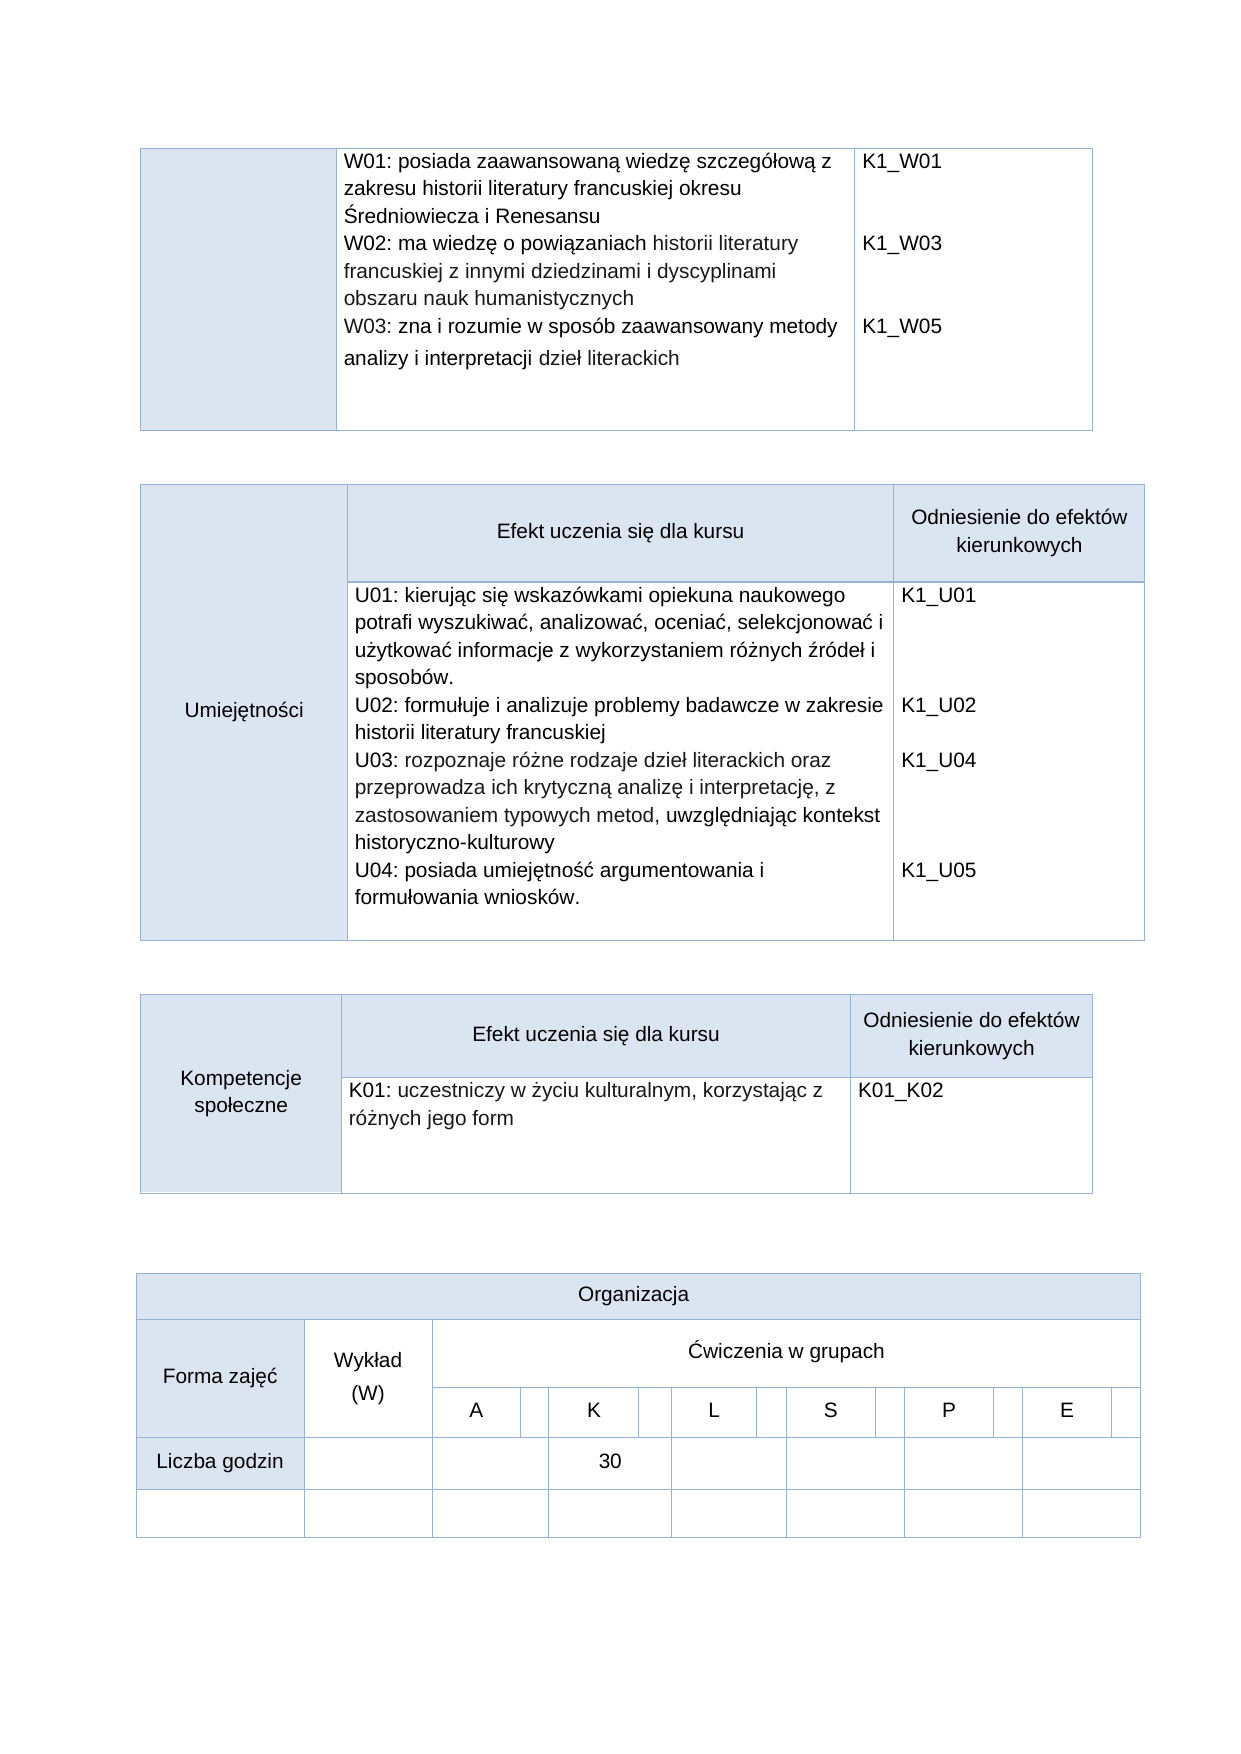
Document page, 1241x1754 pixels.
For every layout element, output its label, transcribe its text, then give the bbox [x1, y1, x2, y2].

table_cell U01: kierując się wskazówkami opiekuna naukowego potrafi wyszukiwać, analizować, oceniać, selekcjonować i użytkować informacje z wykorzystaniem różnych źródeł i sposobów. U02: formułuje i analizuje problemy badawcze w zakresie historii literatury francuskiej U03: rozpoznaje różne rodzaje dzieł literackich oraz przeprowadza ich krytyczną analizę i interpretację, z zastosowaniem typowych metod, uwzględniając kontekst historyczno-kulturowy U04: posiada umiejętność argumentowania i formułowania wniosków. [348, 583, 893, 940]
table_cell Liczba godzin [137, 1438, 304, 1489]
table_header Kompetencje społeczne [141, 995, 341, 1192]
table_cell [905, 1490, 1022, 1537]
table_cell K1_W01 K1_W03 K1_W05 [855, 149, 1092, 430]
table_header Umiejętności [141, 485, 347, 940]
table_cell [905, 1438, 1022, 1489]
table_cell E [1023, 1388, 1111, 1437]
table_header Odniesienie do efektów kierunkowych [894, 485, 1144, 581]
table_cell [787, 1490, 904, 1537]
table_cell [876, 1388, 904, 1437]
table_cell K [549, 1388, 638, 1437]
table_cell Ćwiczenia w grupach [433, 1320, 1140, 1387]
table_cell K01: uczestniczy w życiu kulturalnym, korzystając z różnych jego form [342, 1078, 850, 1192]
table_cell [994, 1388, 1022, 1437]
table_cell W01: posiada zaawansowaną wiedzę szczegółową z zakresu historii literatury francuskiej okresu Średniowiecza i Renesansu W02: ma wiedzę o powiązaniach historii literatury francuskiej z innymi dziedzinami i dyscyplinami obszaru nauk humanistycznych W03: zna i rozumie w sposób zaawansowany metody analizy i interpretacji dzieł literackich [337, 149, 854, 430]
table_cell Forma zajęć [137, 1320, 304, 1437]
table_cell [787, 1438, 904, 1489]
table_header Organizacja [137, 1274, 1140, 1319]
table_header Wiedza [141, 149, 336, 430]
table_cell [305, 1438, 432, 1489]
table_cell [757, 1388, 786, 1437]
table_cell 30 [549, 1438, 671, 1489]
table_cell [137, 1490, 304, 1537]
table_cell Wykład (W) [305, 1320, 432, 1437]
table_header Efekt uczenia się dla kursu [348, 485, 893, 581]
table_cell [639, 1388, 671, 1437]
table_cell [433, 1490, 548, 1537]
table_cell [433, 1438, 548, 1489]
table_cell P [905, 1388, 993, 1437]
table_cell K1_U01 K1_U02 K1_U04 K1_U05 [894, 583, 1144, 940]
table_cell K01_K02 [851, 1078, 1092, 1192]
table_cell [549, 1490, 671, 1537]
table_cell [672, 1438, 786, 1489]
table_cell S [787, 1388, 875, 1437]
table_header Efekt uczenia się dla kursu [342, 995, 850, 1077]
table_cell [521, 1388, 548, 1437]
table_cell [305, 1490, 432, 1537]
table_cell [1023, 1490, 1140, 1537]
table_cell L [672, 1388, 756, 1437]
table_cell [1023, 1438, 1140, 1489]
table_cell [672, 1490, 786, 1537]
table_cell A [433, 1388, 520, 1437]
table_header Odniesienie do efektów kierunkowych [851, 995, 1092, 1077]
table_cell [1112, 1388, 1140, 1437]
